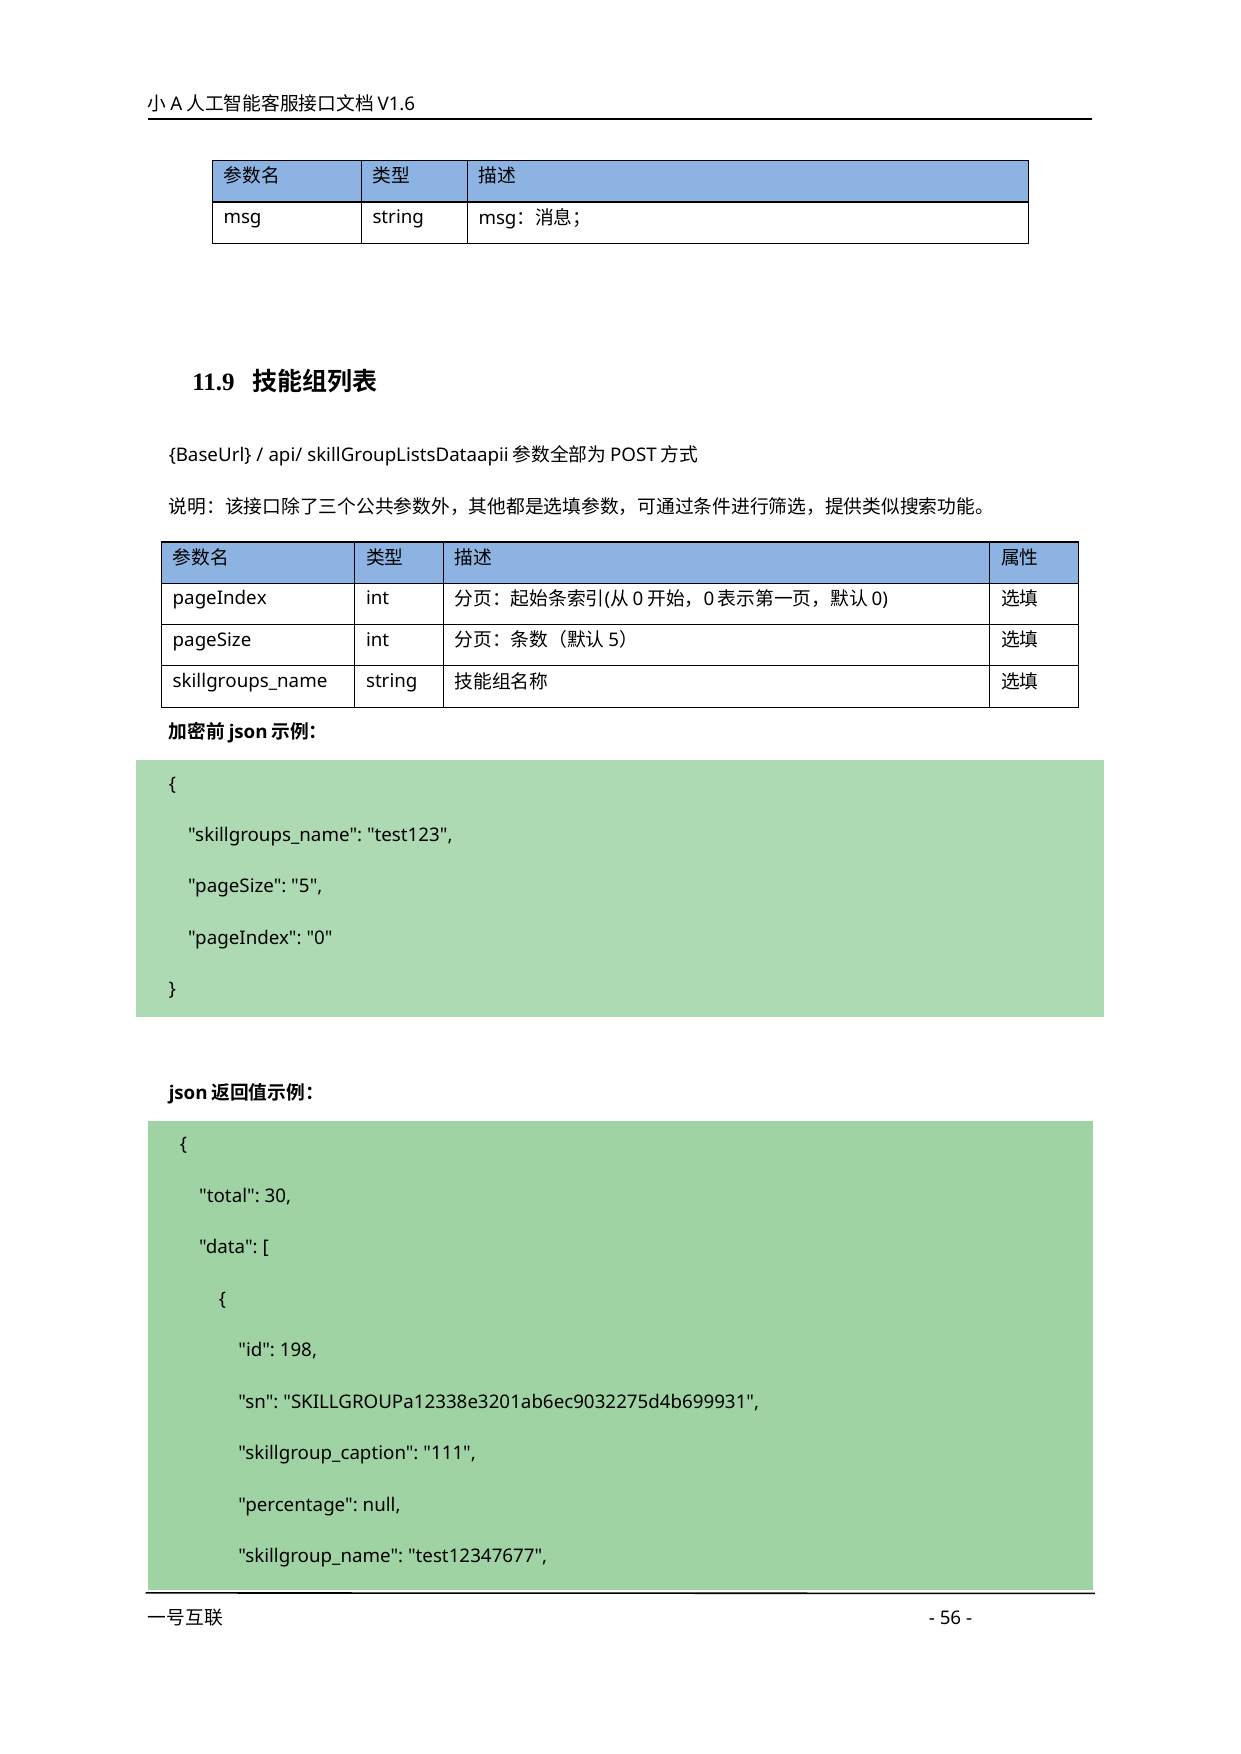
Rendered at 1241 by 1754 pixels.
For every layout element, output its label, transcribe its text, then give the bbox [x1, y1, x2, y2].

table_cell pageSize [162, 625, 354, 665]
table_cell int [355, 625, 443, 665]
table_cell skillgroups_name [162, 666, 354, 707]
table_cell 分页：条数（默认5） [444, 625, 989, 665]
table_cell 选填 [990, 666, 1078, 707]
table_cell int [355, 584, 443, 624]
table_cell msg [213, 203, 361, 243]
table_cell 技能组名称 [444, 666, 989, 707]
table_header 类型 [355, 543, 443, 583]
table_cell 分页：起始条索引(从0开始，0表示第一页，默认0) [444, 584, 989, 624]
table_header 属性 [990, 543, 1078, 583]
table_header 类型 [362, 161, 467, 201]
table_cell pageIndex [162, 584, 354, 624]
text 加密前json示例： [148, 714, 1092, 747]
table_header { "skillgroups_name": "test123", "pageSize": "5", "pageIndex": "0" } [136, 760, 1104, 1017]
table_header 描述 [444, 543, 989, 583]
subtitle 技能组列表 [192, 347, 1092, 412]
table_header 参数名 [213, 161, 361, 201]
text 说明：该接口除了三个公共参数外，其他都是选填参数，可通过条件进行筛选，提供类似搜索功能。 [148, 489, 1092, 522]
table_header 描述 [468, 161, 1028, 201]
table_cell 选填 [990, 625, 1078, 665]
text json返回值示例： [148, 1075, 1092, 1107]
table_cell string [362, 203, 467, 243]
table_cell 选填 [990, 584, 1078, 624]
table_cell msg：消息； [468, 203, 1028, 243]
text {BaseUrl} / api/ skillGroupListsDataapii参数全部为POST方式 [148, 437, 1092, 469]
table_header 参数名 [162, 543, 354, 583]
table_cell string [355, 666, 443, 707]
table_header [148, 1121, 1093, 1590]
